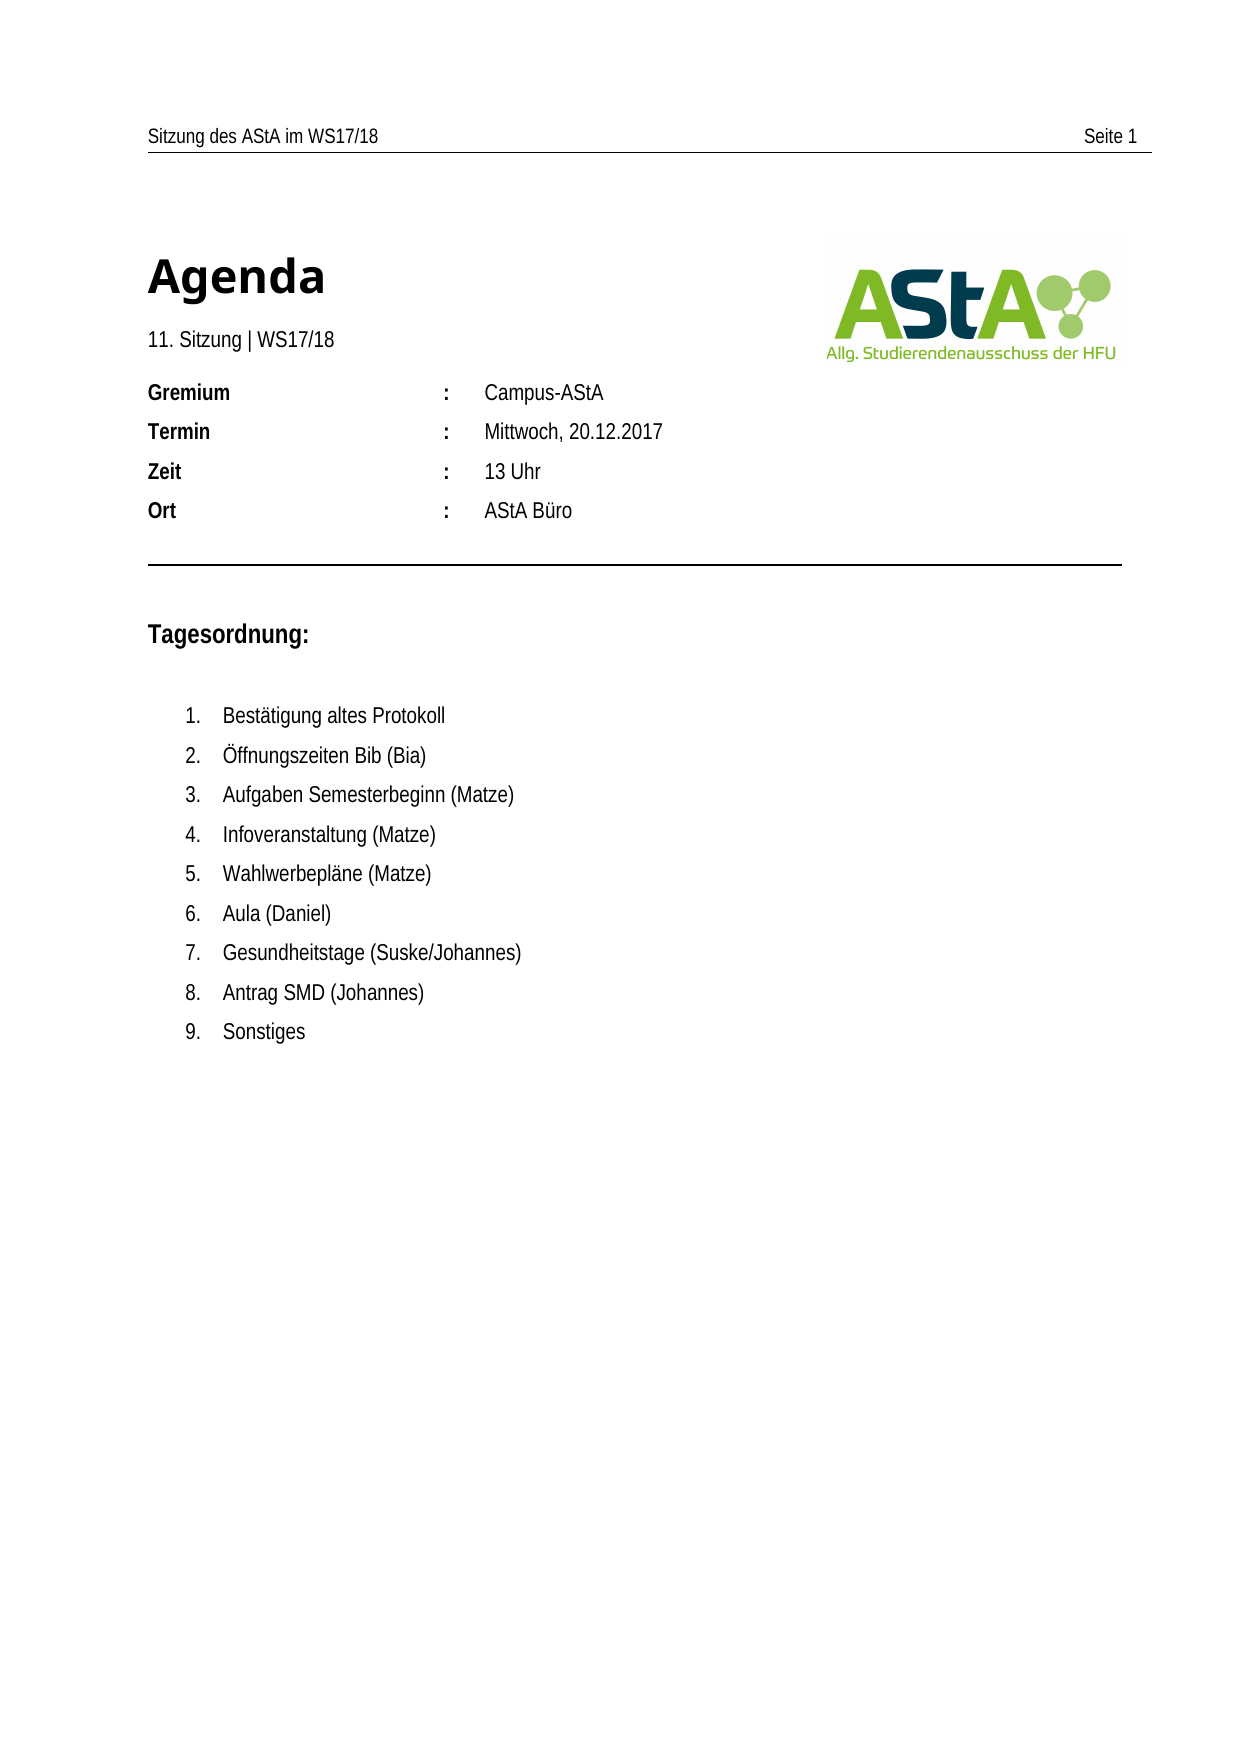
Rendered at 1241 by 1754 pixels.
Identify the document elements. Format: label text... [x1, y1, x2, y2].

text 11. Sitzung | WS17/18 [148, 326, 826, 352]
list Öffnungszeiten Bib (Bia) [185, 742, 1122, 768]
list Aula (Daniel) [185, 900, 1122, 926]
list Infoveranstaltung (Matze) [185, 821, 1122, 847]
text Agenda [148, 243, 826, 307]
list Aufgaben Semesterbeginn (Matze) [185, 781, 1122, 808]
list Antrag SMD (Johannes) [185, 979, 1122, 1005]
picture [826, 232, 1129, 362]
list Sonstiges [185, 1018, 1122, 1044]
text Zeit : 13 Uhr [148, 458, 1122, 484]
text Ort : AStA Büro [148, 497, 1122, 523]
text Tagesordnung: [148, 619, 1122, 650]
list Bestätigung altes Protokoll [185, 702, 1122, 729]
text Gremium : Campus-AStA [148, 379, 1122, 405]
list Gesundheitstage (Suske/Johannes) [185, 939, 1122, 966]
text Termin : Mittwoch, 20.12.2017 [148, 418, 1122, 444]
list Wahlwerbepläne (Matze) [185, 860, 1122, 887]
